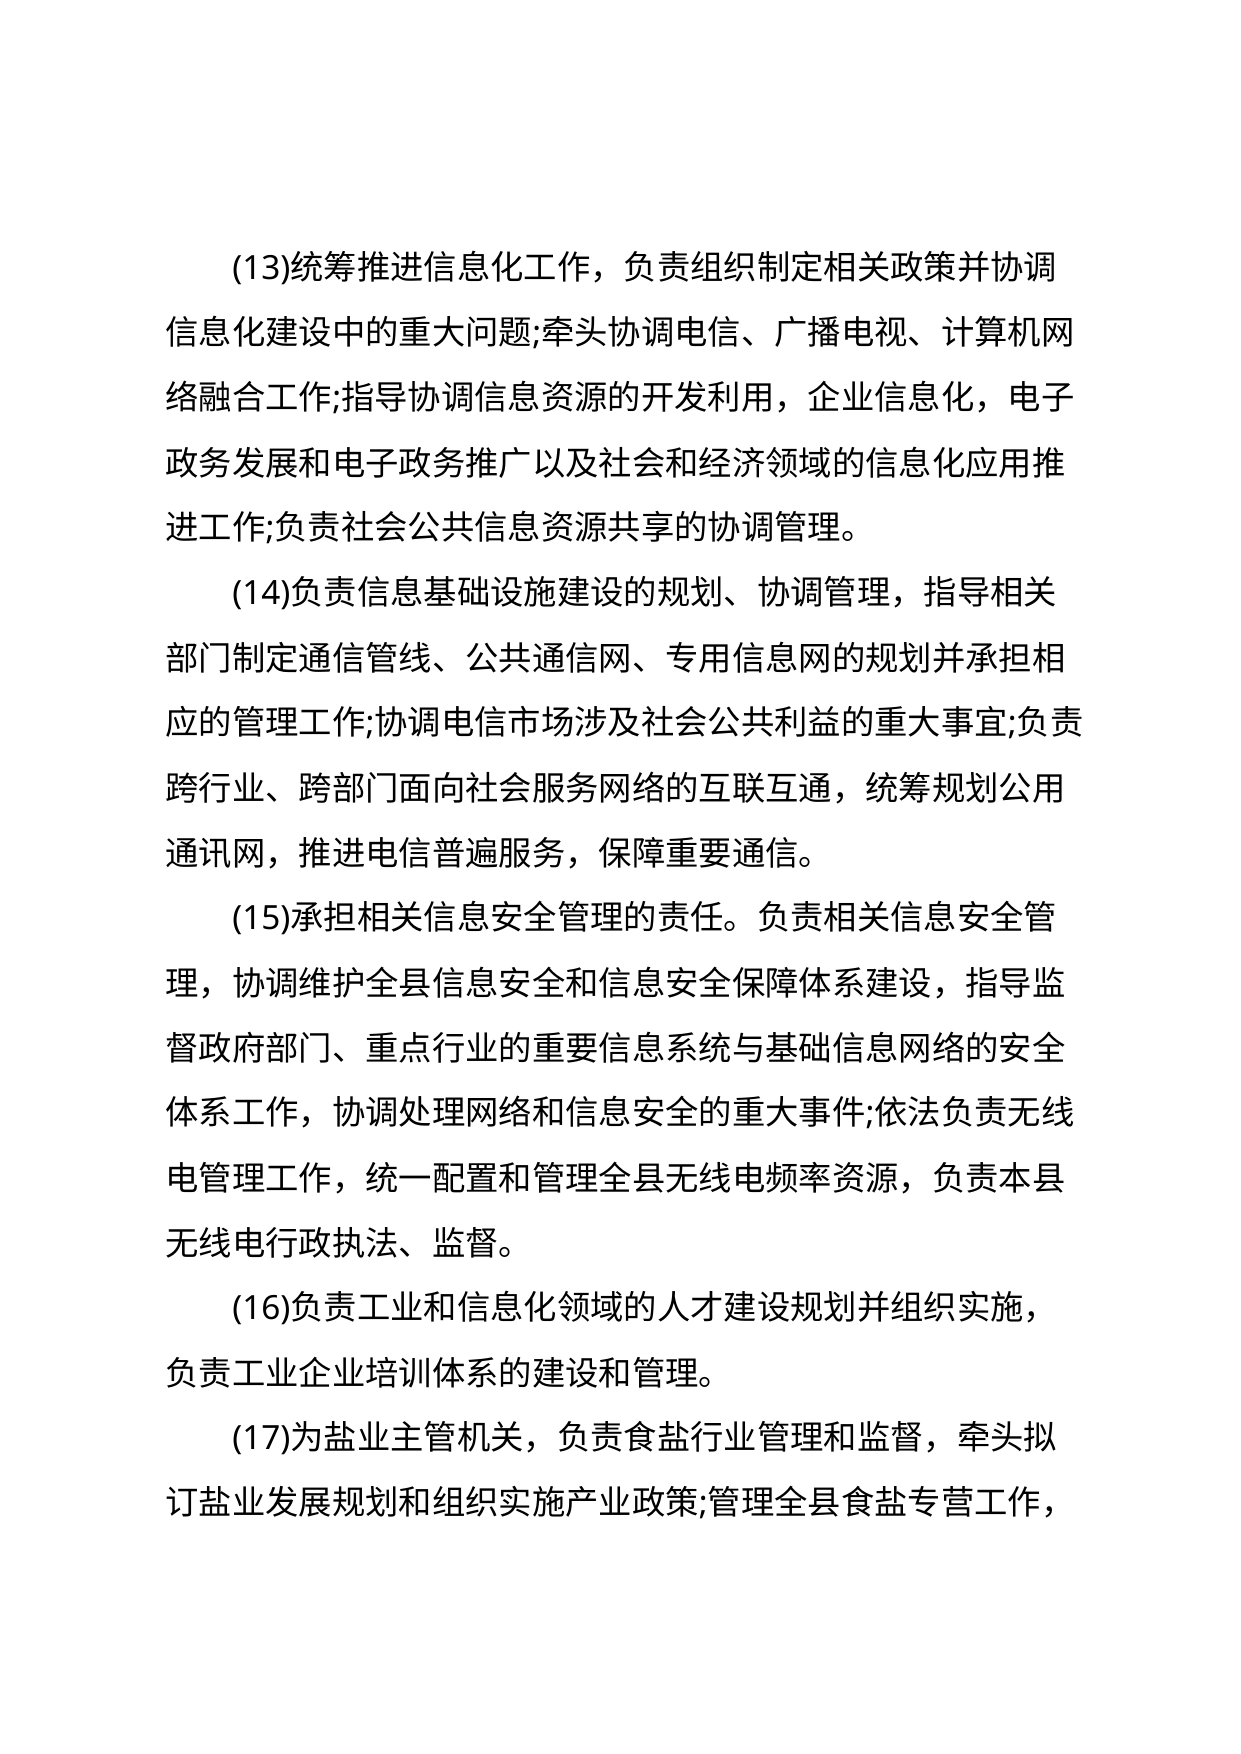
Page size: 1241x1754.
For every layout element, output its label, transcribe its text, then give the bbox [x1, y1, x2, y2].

text (15)承担相关信息安全管理的责任。负责相关信息安全管理，协调维护全县信息安全和信息安全保障体系建设，指导监督政府部门、重点行业的重要信息系统与基础信息网络的安全体系工作，协调处理网络和信息安全的重大事件;依法负责无线电管理工作，统一配置和管理全县无线电频率资源，负责本县无线电行政执法、监督。 [165, 883, 1087, 1273]
text (16)负责工业和信息化领域的人才建设规划并组织实施，负责工业企业培训体系的建设和管理。 [165, 1273, 1087, 1403]
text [165, 1403, 1087, 1533]
text (13)统筹推进信息化工作，负责组织制定相关政策并协调信息化建设中的重大问题;牵头协调电信、广播电视、计算机网络融合工作;指导协调信息资源的开发利用，企业信息化，电子政务发展和电子政务推广以及社会和经济领域的信息化应用推进工作;负责社会公共信息资源共享的协调管理。 [165, 233, 1087, 558]
text (14)负责信息基础设施建设的规划、协调管理，指导相关部门制定通信管线、公共通信网、专用信息网的规划并承担相应的管理工作;协调电信市场涉及社会公共利益的重大事宜;负责跨行业、跨部门面向社会服务网络的互联互通，统筹规划公用通讯网，推进电信普遍服务，保障重要通信。 [165, 558, 1087, 883]
